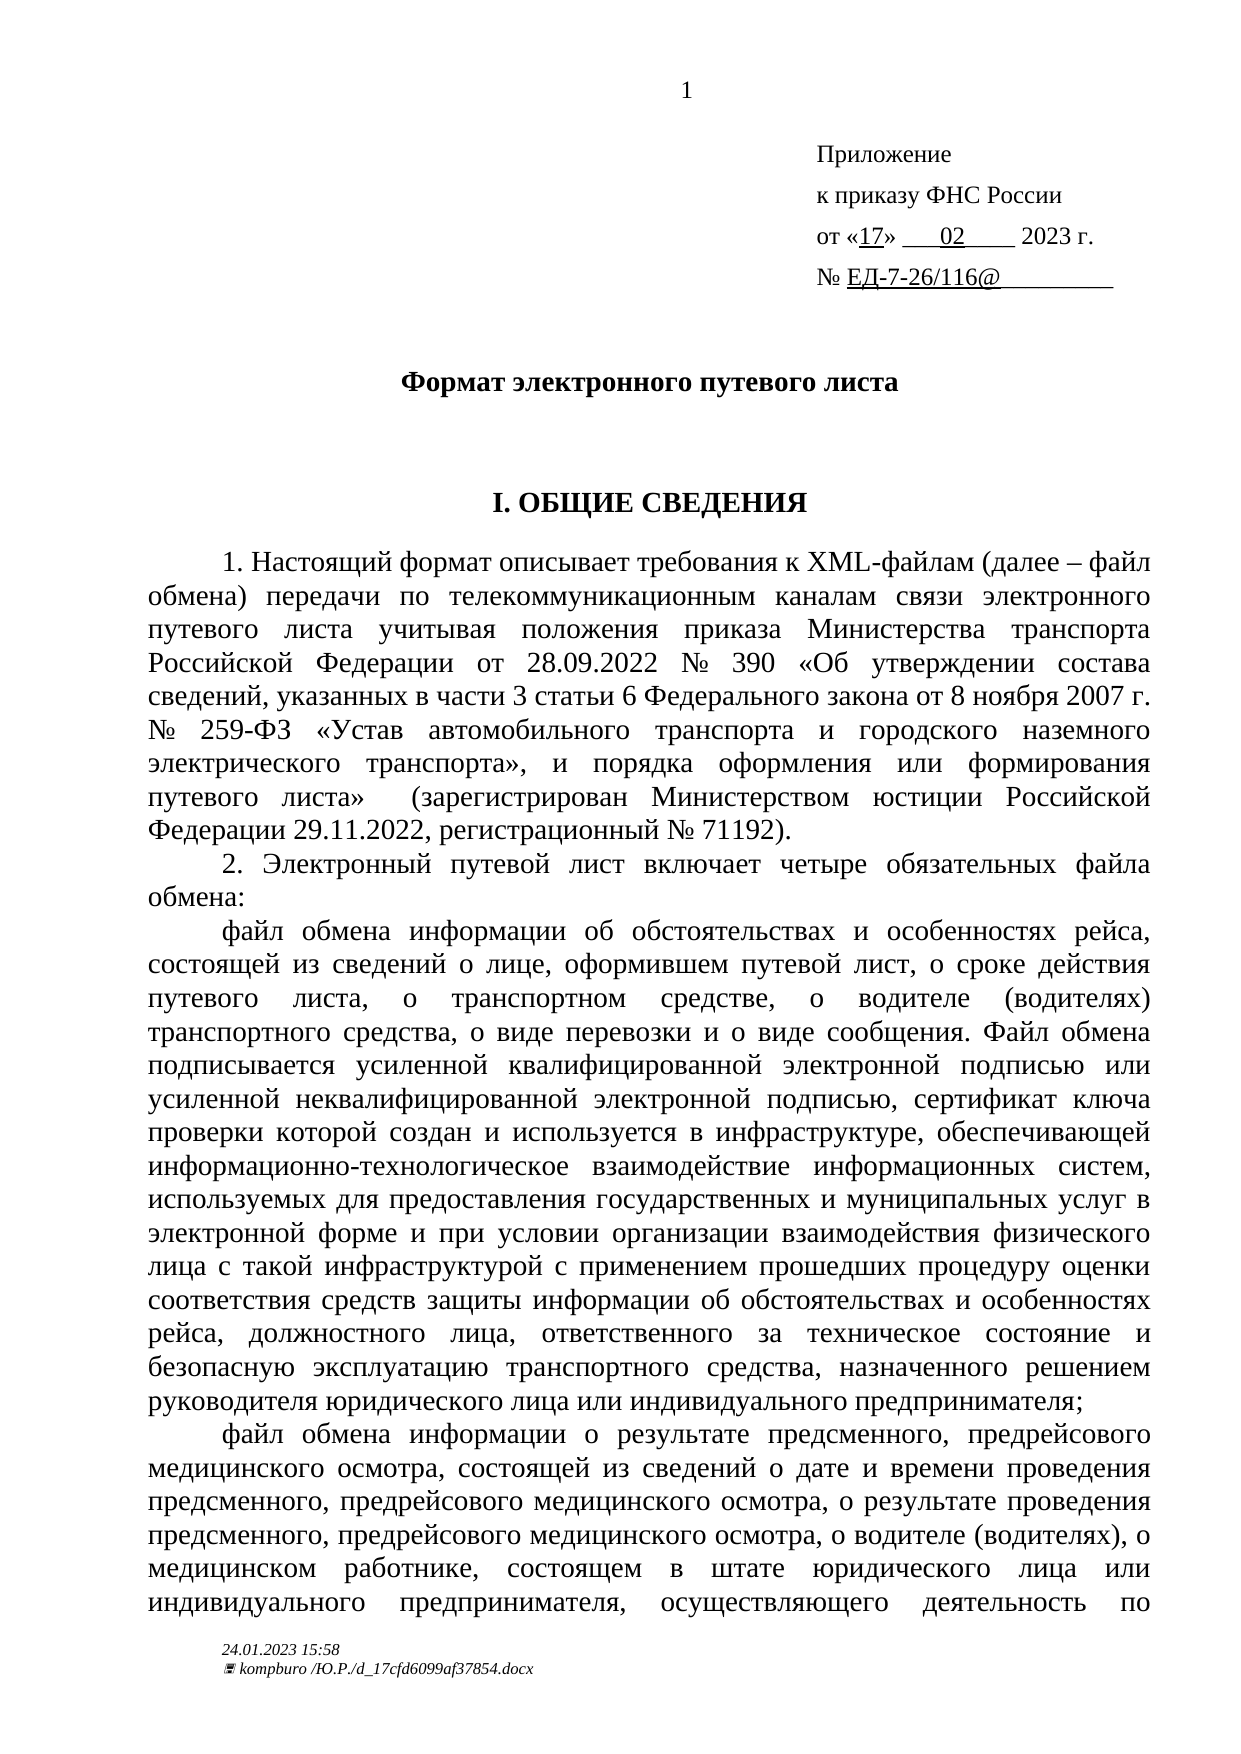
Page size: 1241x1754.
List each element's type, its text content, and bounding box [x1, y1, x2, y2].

table_cell к приказу ФНС России [805, 174, 1204, 215]
text Формат электронного путевого листа [189, 364, 1110, 398]
text 1. Настоящий формат описывает требования к XML-файлам (далее – файл обмена) передачи по телекоммуникационным каналам связи электронного путевого листа учитывая положения приказа Министерства транспорта Российской Федерации от 28.09.2022 № 390 «Об утверждении состава сведений, указанных в части 3 статьи 6 Федерального закона от 8 ноября 2007 г. № 259-ФЗ «Устав автомобильного транспорта и городского наземного электрического транспорта», и порядка оформления или формирования путевого листа» (зарегистрирован Министерством юстиции Российской Федерации 29.11.2022, регистрационный № 71192). [148, 544, 1152, 846]
list файл обмена информации об обстоятельствах и особенностях рейса, состоящей из сведений о лице, оформившем путевой лист, о сроке действия путевого листа, о транспортном средстве, о водителе (водителях) транспортного средства, о виде перевозки и о виде сообщения. Файл обмена подписывается усиленной квалифицированной электронной подписью или усиленной неквалифицированной электронной подписью, сертификат ключа проверки которой создан и используется в инфраструктуре, обеспечивающей информационно-технологическое взаимодействие информационных систем, используемых для предоставления государственных и муниципальных услуг в электронной форме и при условии организации взаимодействия физического лица с такой инфраструктурой с применением прошедших процедуру оценки соответствия средств защиты информации об обстоятельствах и особенностях рейса, должностного лица, ответственного за техническое состояние и безопасную эксплуатацию транспортного средства, назначенного решением руководителя юридического лица или индивидуального предпринимателя; [148, 913, 1152, 1416]
table_cell № ЕД-7-26/116@_________ [805, 256, 1204, 297]
table_header Приложение [805, 133, 1204, 174]
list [148, 1416, 1152, 1617]
text I. ОБЩИЕ СВЕДЕНИЯ [148, 486, 1152, 519]
list 2. Электронный путевой лист включает четыре обязательных файла обмена: [148, 846, 1152, 913]
table_cell от «17» ___02____ 2023 г. [805, 215, 1204, 256]
